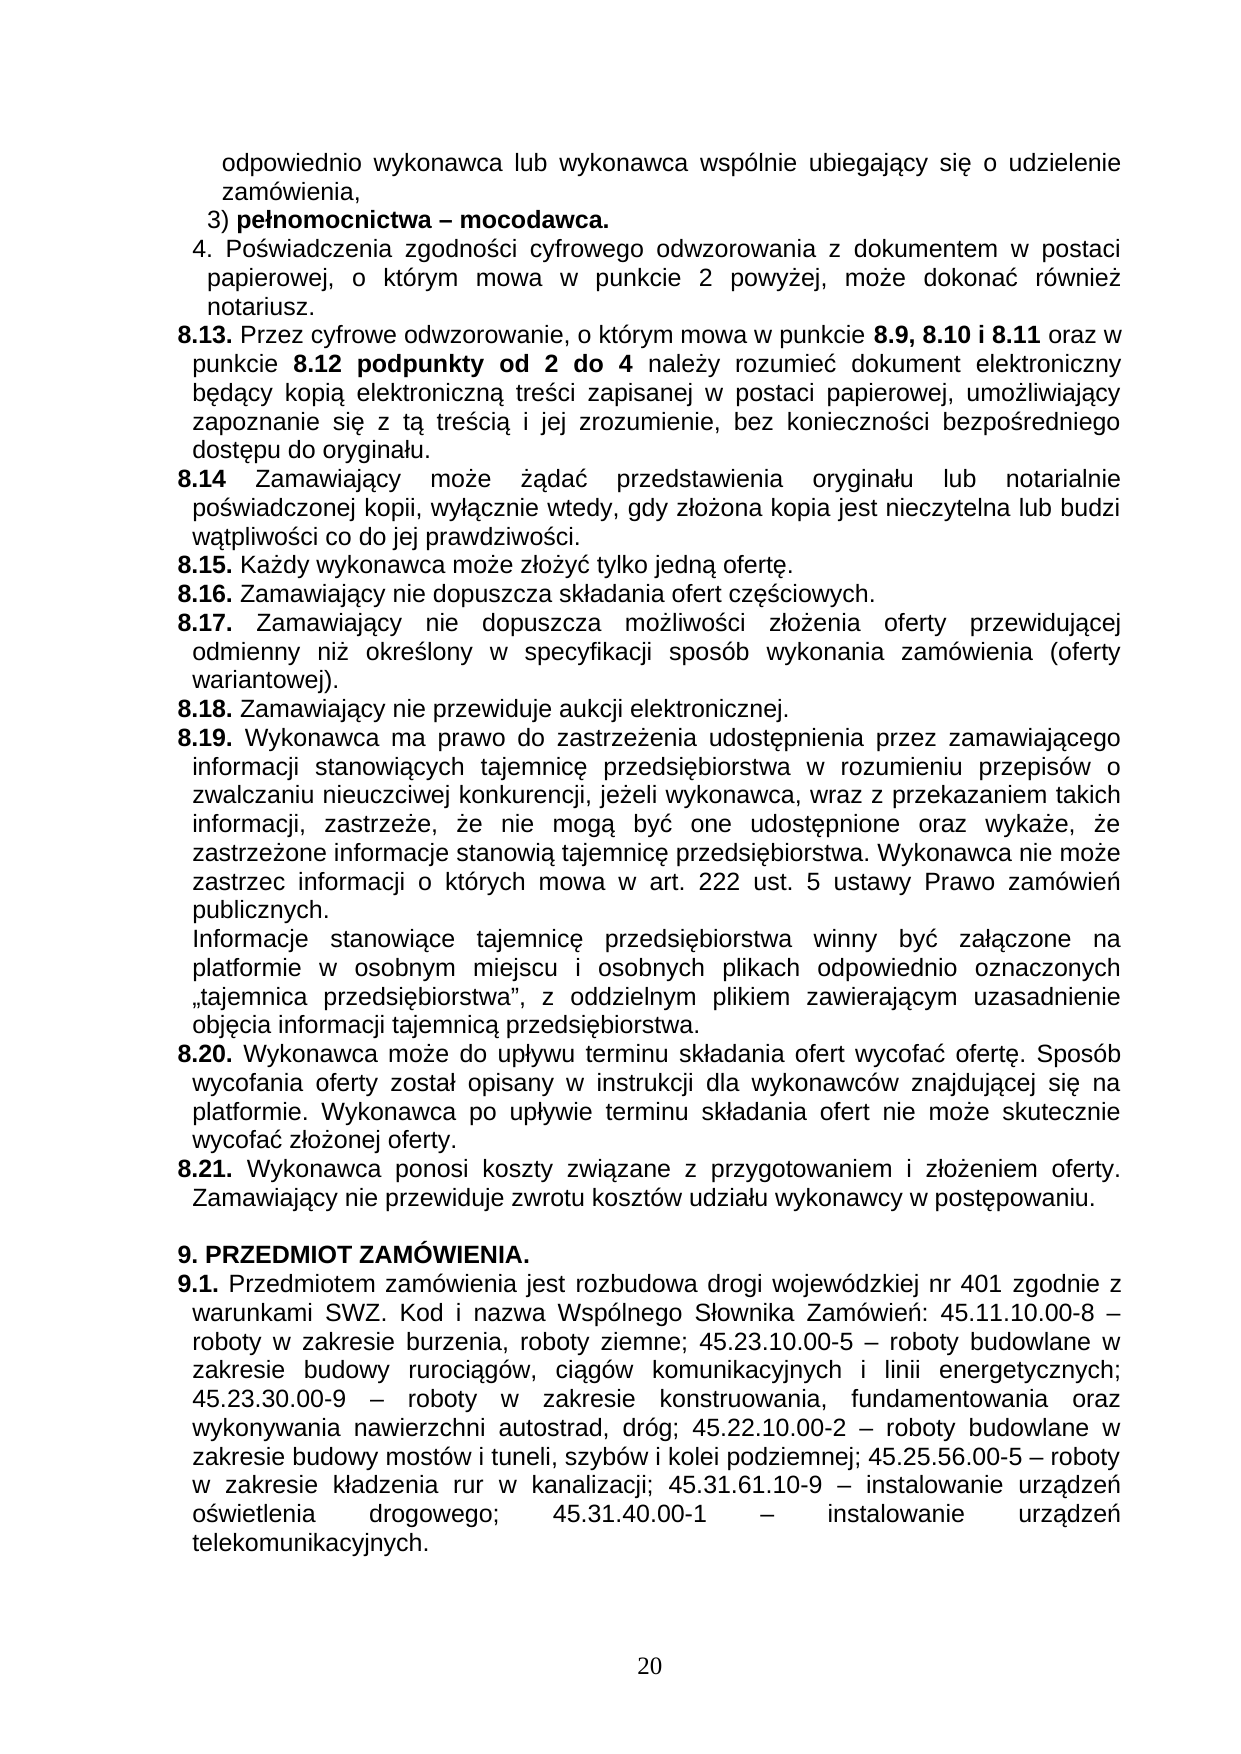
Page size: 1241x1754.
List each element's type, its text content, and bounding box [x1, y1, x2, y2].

text 8.13. Przez cyfrowe odwzorowanie, o którym mowa w punkcie 8.9, 8.10 i 8.11 oraz w punkcie 8.12 podpunkty od 2 do 4 należy rozumieć dokument elektroniczny będący kopią elektroniczną treści zapisanej w postaci papierowej, umożliwiający zapoznanie się z tą treścią i jej zrozumienie, bez konieczności bezpośredniego dostępu do oryginału. [177, 320, 1122, 464]
text 8.17. Zamawiający nie dopuszcza możliwości złożenia oferty przewidującej odmienny niż określony w specyfikacji sposób wykonania zamówienia (oferty wariantowej). [177, 608, 1122, 694]
text 4. Poświadczenia zgodności cyfrowego odwzorowania z dokumentem w postaci papierowej, o którym mowa w punkcie 2 powyżej, może dokonać również notariusz. [192, 234, 1122, 320]
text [207, 148, 1122, 205]
text 8.15. Każdy wykonawca może złożyć tylko jedną ofertę. [177, 550, 1122, 579]
text Informacje stanowiące tajemnicę przedsiębiorstwa winny być załączone na platformie w osobnym miejscu i osobnych plikach odpowiednio oznaczonych „tajemnica przedsiębiorstwa”, z oddzielnym plikiem zawierającym uzasadnienie objęcia informacji tajemnicą przedsiębiorstwa. [192, 924, 1122, 1039]
text 8.18. Zamawiający nie przewiduje aukcji elektronicznej. [177, 694, 1122, 723]
text 8.19. Wykonawca ma prawo do zastrzeżenia udostępnienia przez zamawiającego informacji stanowiących tajemnicę przedsiębiorstwa w rozumieniu przepisów o zwalczaniu nieuczciwej konkurencji, jeżeli wykonawca, wraz z przekazaniem takich informacji, zastrzeże, że nie mogą być one udostępnione oraz wykaże, że zastrzeżone informacje stanowią tajemnicę przedsiębiorstwa. Wykonawca nie może zastrzec informacji o których mowa w art. 222 ust. 5 ustawy Prawo zamówień publicznych. [177, 723, 1122, 924]
text 8.14 Zamawiający może żądać przedstawienia oryginału lub notarialnie poświadczonej kopii, wyłącznie wtedy, gdy złożona kopia jest nieczytelna lub budzi wątpliwości co do jej prawdziwości. [177, 464, 1122, 550]
text 8.20. Wykonawca może do upływu terminu składania ofert wycofać ofertę. Sposób wycofania oferty został opisany w instrukcji dla wykonawców znajdującej się na platformie. Wykonawca po upływie terminu składania ofert nie może skutecznie wycofać złożonej oferty. [177, 1039, 1122, 1154]
text 8.16. Zamawiający nie dopuszcza składania ofert częściowych. [177, 579, 1122, 608]
text 9. PRZEDMIOT ZAMÓWIENIA. [177, 1240, 1122, 1269]
text 8.21. Wykonawca ponosi koszty związane z przygotowaniem i złożeniem oferty. Zamawiający nie przewiduje zwrotu kosztów udziału wykonawcy w postępowaniu. [177, 1154, 1122, 1211]
text 3) pełnomocnictwa – mocodawca. [207, 205, 1122, 234]
text 9.1. Przedmiotem zamówienia jest rozbudowa drogi wojewódzkiej nr 401 zgodnie z warunkami SWZ. Kod i nazwa Wspólnego Słownika Zamówień: 45.11.10.00-8 – roboty w zakresie burzenia, roboty ziemne; 45.23.10.00-5 – roboty budowlane w zakresie budowy rurociągów, ciągów komunikacyjnych i linii energetycznych; 45.23.30.00-9 – roboty w zakresie konstruowania, fundamentowania oraz wykonywania nawierzchni autostrad, dróg; 45.22.10.00-2 – roboty budowlane w zakresie budowy mostów i tuneli, szybów i kolei podziemnej; 45.25.56.00-5 – roboty w zakresie kładzenia rur w kanalizacji; 45.31.61.10-9 – instalowanie urządzeń oświetlenia drogowego; 45.31.40.00-1 – instalowanie urządzeń telekomunikacyjnych. [177, 1269, 1122, 1556]
